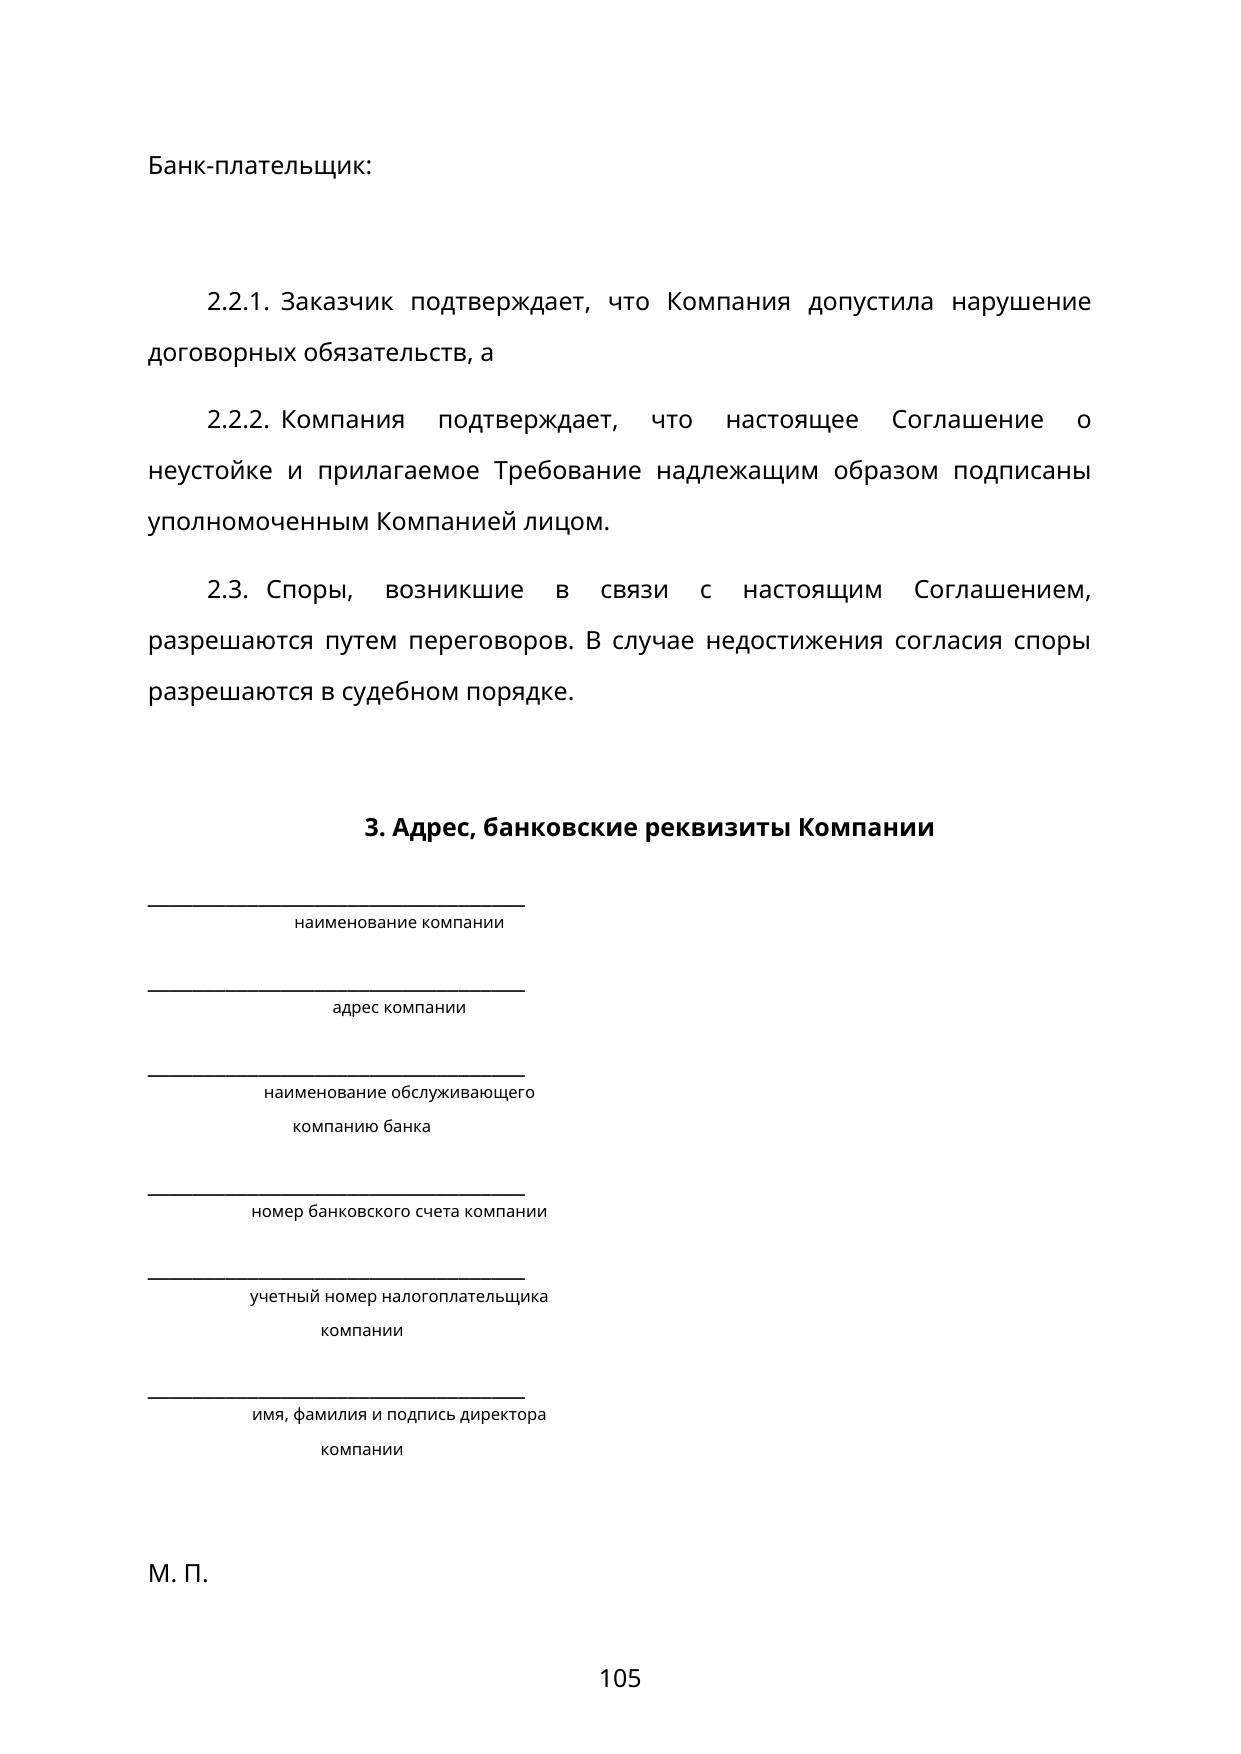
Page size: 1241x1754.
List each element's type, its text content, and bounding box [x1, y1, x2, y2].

text __________________________________ [148, 1369, 1092, 1403]
text М. П. [148, 1556, 1092, 1589]
text 2.2.2. Компания подтверждает, что настоящее Соглашение о неустойке и прилагаемое Требование надлежащим образом подписаны уполномоченным Компанией лицом. [148, 402, 1092, 538]
text учетный номер налогоплательщика компании [148, 1284, 576, 1341]
text 2.2.1. Заказчик подтверждает, что Компания допустила нарушение договорных обязательств, а [148, 283, 1092, 368]
text наименование обслуживающего компанию банка [148, 1081, 576, 1137]
text 2.3. Споры, возникшие в связи с настоящим Соглашением, разрешаются путем переговоров. В случае недостижения согласия споры разрешаются в судебном порядке. [148, 572, 1092, 708]
text номер банковского счета компании [148, 1199, 576, 1222]
text __________________________________ [148, 1250, 1092, 1284]
text __________________________________ [148, 1046, 1092, 1081]
text __________________________________ [148, 1165, 1092, 1199]
text имя, фамилия и подпись директора компании [148, 1403, 576, 1460]
text __________________________________ [148, 877, 1092, 911]
text 3. Адрес, банковские реквизиты Компании [148, 809, 1092, 843]
text адрес компании [148, 996, 576, 1018]
text наименование компании [148, 911, 576, 934]
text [148, 148, 1092, 182]
text __________________________________ [148, 962, 1092, 996]
